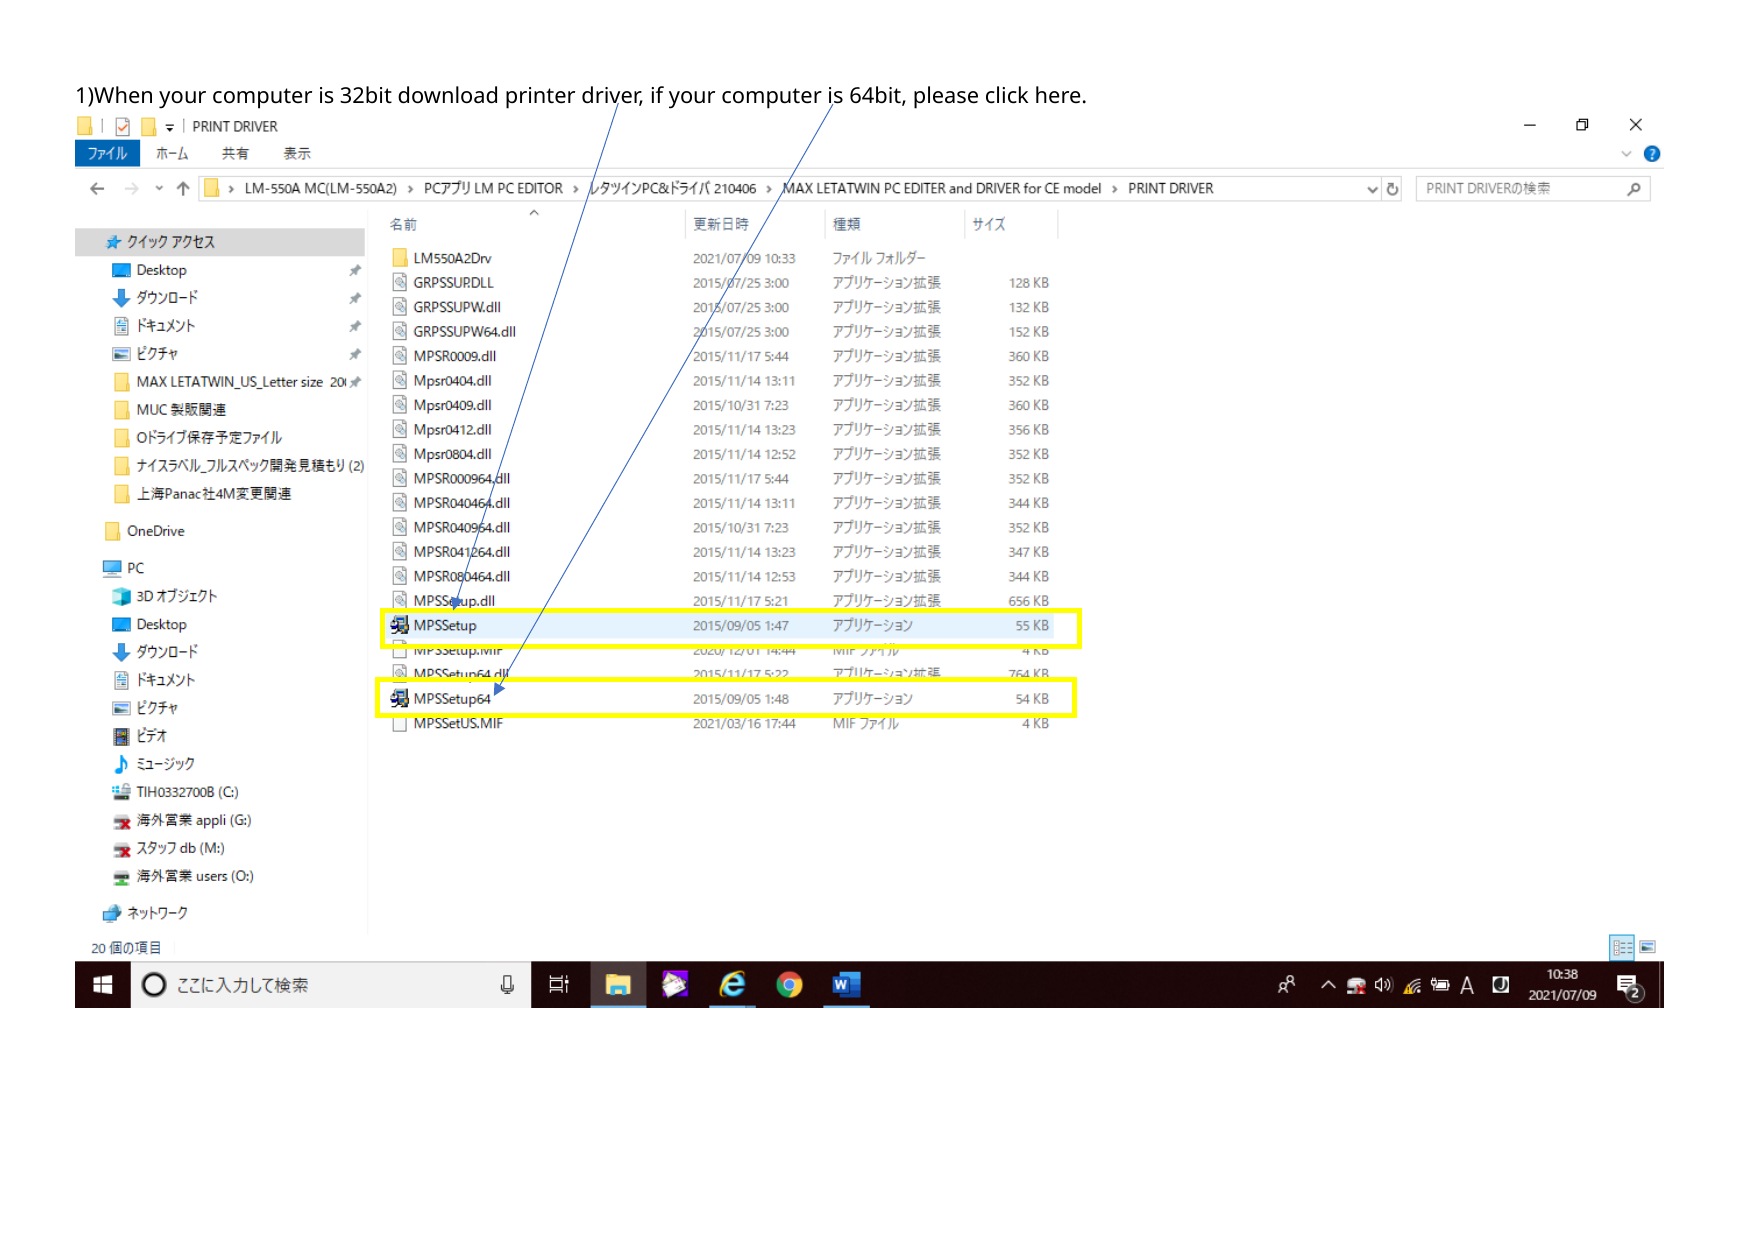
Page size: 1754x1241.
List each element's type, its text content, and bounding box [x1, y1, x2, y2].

picture [385, 613, 540, 644]
picture [525, 613, 1077, 644]
picture [75, 113, 1664, 1008]
picture [457, 113, 826, 608]
text 1)When your computer is 32bit download printer driver, if your computer is 64bit, please click here. [75, 76, 1679, 114]
picture [380, 682, 1072, 713]
